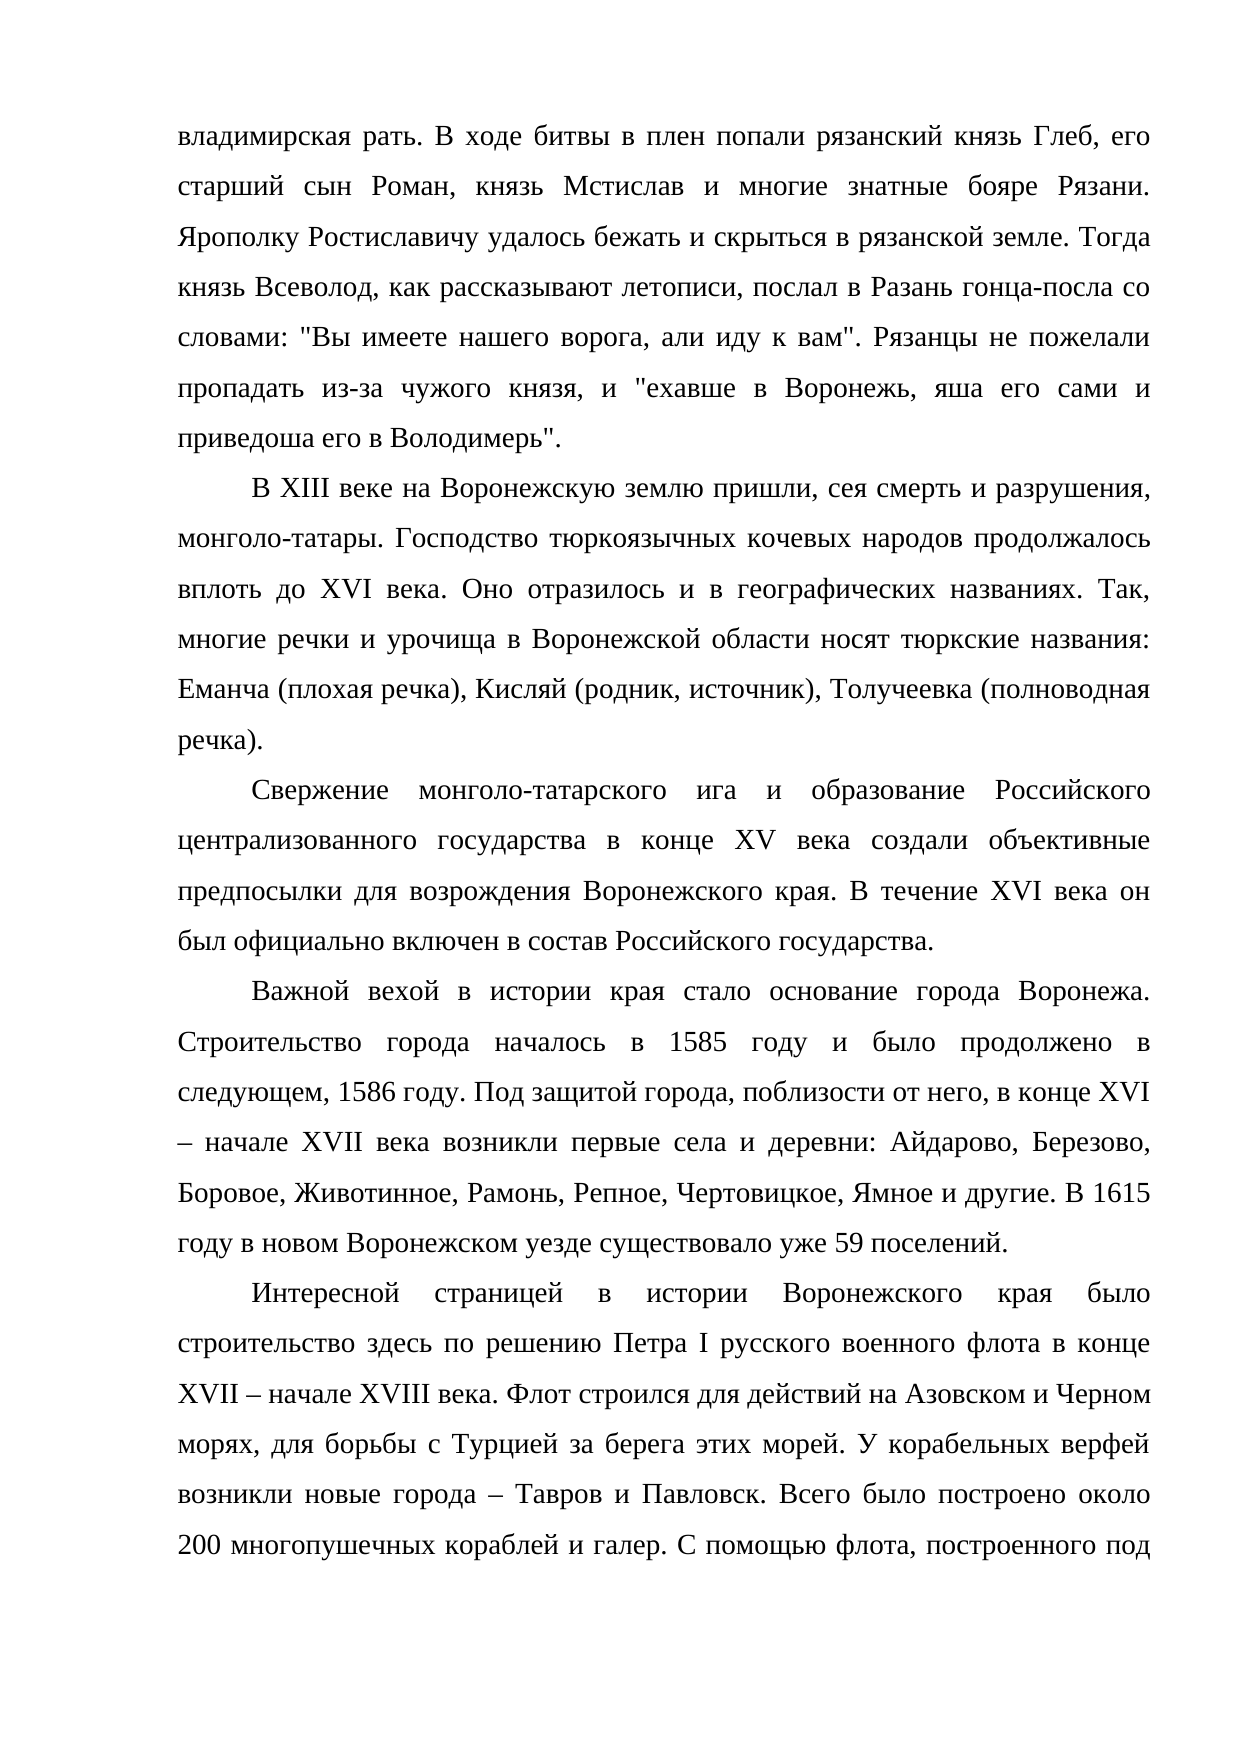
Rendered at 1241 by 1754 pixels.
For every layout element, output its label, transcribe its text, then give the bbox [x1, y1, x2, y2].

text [177, 1275, 1152, 1560]
text Свержение монголо-татарского ига и образование Российского централизованного государства в конце XV века создали объективные предпосылки для возрождения Воронежского края. В течение XVI века он был официально включен в состав Российского государства. [177, 772, 1152, 957]
text Важной вехой в истории края стало основание города Воронежа. Строительство города началось в 1585 году и было продолжено в следующем, 1586 году. Под защитой города, поблизости от него, в конце XVI – начале XVII века возникли первые села и деревни: Айдарово, Березово, Боровое, Животинное, Рамонь, Репное, Чертовицкое, Ямное и другие. В 1615 году в новом Воронежском уезде существовало уже 59 поселений. [177, 973, 1152, 1258]
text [177, 118, 1152, 453]
text В XIII веке на Воронежскую землю пришли, сея смерть и разрушения, монголо-татары. Господство тюркоязычных кочевых народов продолжалось вплоть до XVI века. Оно отразилось и в географических названиях. Так, многие речки и урочища в Воронежской области носят тюркские названия: Еманча (плохая речка), Кисляй (родник, источник), Толучеевка (полноводная речка). [177, 470, 1152, 755]
